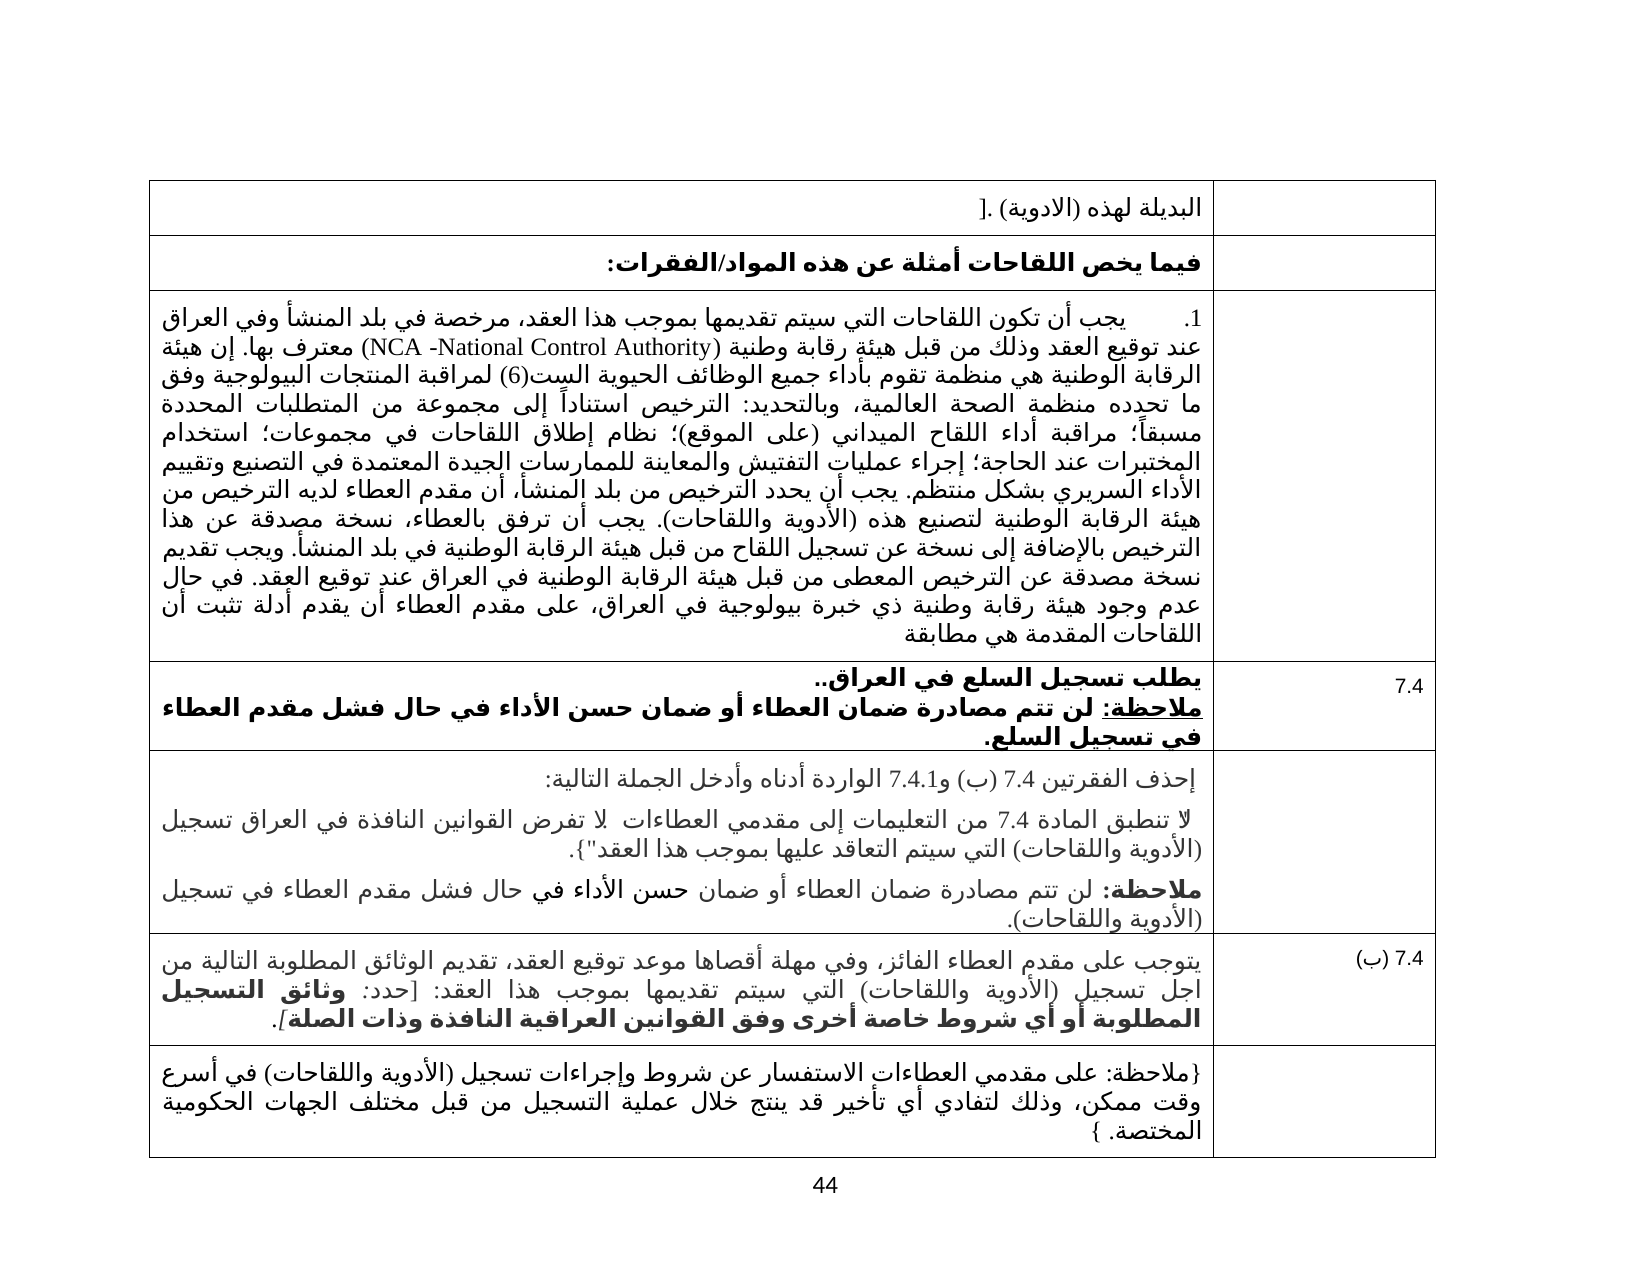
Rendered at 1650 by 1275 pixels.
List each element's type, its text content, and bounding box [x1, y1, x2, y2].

table_cell 7.4 (ب) [1214, 934, 1435, 1045]
table_cell {ملاحظة: على مقدمي العطاءات الاستفسار عن شروط وإجراءات تسجيل (الأدوية واللقاحات) في أسرع وقت ممكن، وذلك لتفادي أي تأخير قد ينتج خلال عملية التسجيل من قبل مختلف الجهات الحكومية المختصة. } [150, 1046, 1213, 1157]
table_cell [1214, 291, 1435, 661]
table_cell [1214, 751, 1435, 933]
table_cell 7.4 [1214, 662, 1435, 750]
table_cell [1214, 181, 1435, 235]
table_cell إحذف الفقرتين 7.4 (ب) و7.4.1 الواردة أدناه وأدخل الجملة التالية: "لا تنطبق المادة 7.4 من التعليمات إلى مقدمي العطاءات. لا تفرض القوانين النافذة في العراق تسجيل (الأدوية واللقاحات) التي سيتم التعاقد عليها بموجب هذا العقد"}. ملاحظة: لن تتم مصادرة ضمان العطاء أو ضمان حسن الأداء في حال فشل مقدم العطاء في تسجيل (الأدوية واللقاحات). [150, 751, 1213, 933]
table_cell فيما يخص اللقاحات أمثلة عن هذه المواد/الفقرات: [150, 236, 1213, 289]
table_cell [1214, 1046, 1435, 1157]
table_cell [150, 181, 1213, 235]
table_cell [1214, 236, 1435, 289]
table_cell يتوجب على مقدم العطاء الفائز، وفي مهلة أقصاها موعد توقيع العقد، تقديم الوثائق المطلوبة التالية من اجل تسجيل (الأدوية واللقاحات) التي سيتم تقديمها بموجب هذا العقد: [حدد: وثائق التسجيل المطلوبة أو أي شروط خاصة أخرى وفق القوانين العراقية النافذة وذات الصلة]. [150, 934, 1213, 1045]
table_cell 1. يجب أن تكون اللقاحات التي سيتم تقديمها بموجب هذا العقد، مرخصة في بلد المنشأ وفي العراق عند توقيع العقد وذلك من قبل هيئة رقابة وطنية (NCA -National Control Authority) معترف بها. إن هيئة الرقابة الوطنية هي منظمة تقوم بأداء جميع الوظائف الحيوية الست(6) لمراقبة المنتجات البيولوجية وفق ما تحدده منظمة الصحة العالمية، وبالتحديد: الترخيص استناداً إلى مجموعة من المتطلبات المحددة مسبقاً؛ مراقبة أداء اللقاح الميداني (على الموقع)؛ نظام إطلاق اللقاحات في مجموعات؛ استخدام المختبرات عند الحاجة؛ إجراء عمليات التفتيش والمعاينة للممارسات الجيدة المعتمدة في التصنيع وتقييم الأداء السريري بشكل منتظم. يجب أن يحدد الترخيص من بلد المنشأ، أن مقدم العطاء لديه الترخيص من هيئة الرقابة الوطنية لتصنيع هذه (الأدوية واللقاحات). يجب أن ترفق بالعطاء، نسخة مصدقة عن هذا الترخيص بالإضافة إلى نسخة عن تسجيل اللقاح من قبل هيئة الرقابة الوطنية في بلد المنشأ. ويجب تقديم نسخة مصدقة عن الترخيص المعطى من قبل هيئة الرقابة الوطنية في العراق عند توقيع العقد. في حال عدم وجود هيئة رقابة وطنية ذي خبرة بيولوجية في العراق، على مقدم العطاء أن يقدم أدلة تثبت أن اللقاحات المقدمة هي مطابقة [150, 291, 1213, 661]
table_cell يطلب تسجيل السلع في العراق.. ملاحظة: لن تتم مصادرة ضمان العطاء أو ضمان حسن الأداء في حال فشل مقدم العطاء في تسجيل السلع. [150, 662, 1213, 750]
